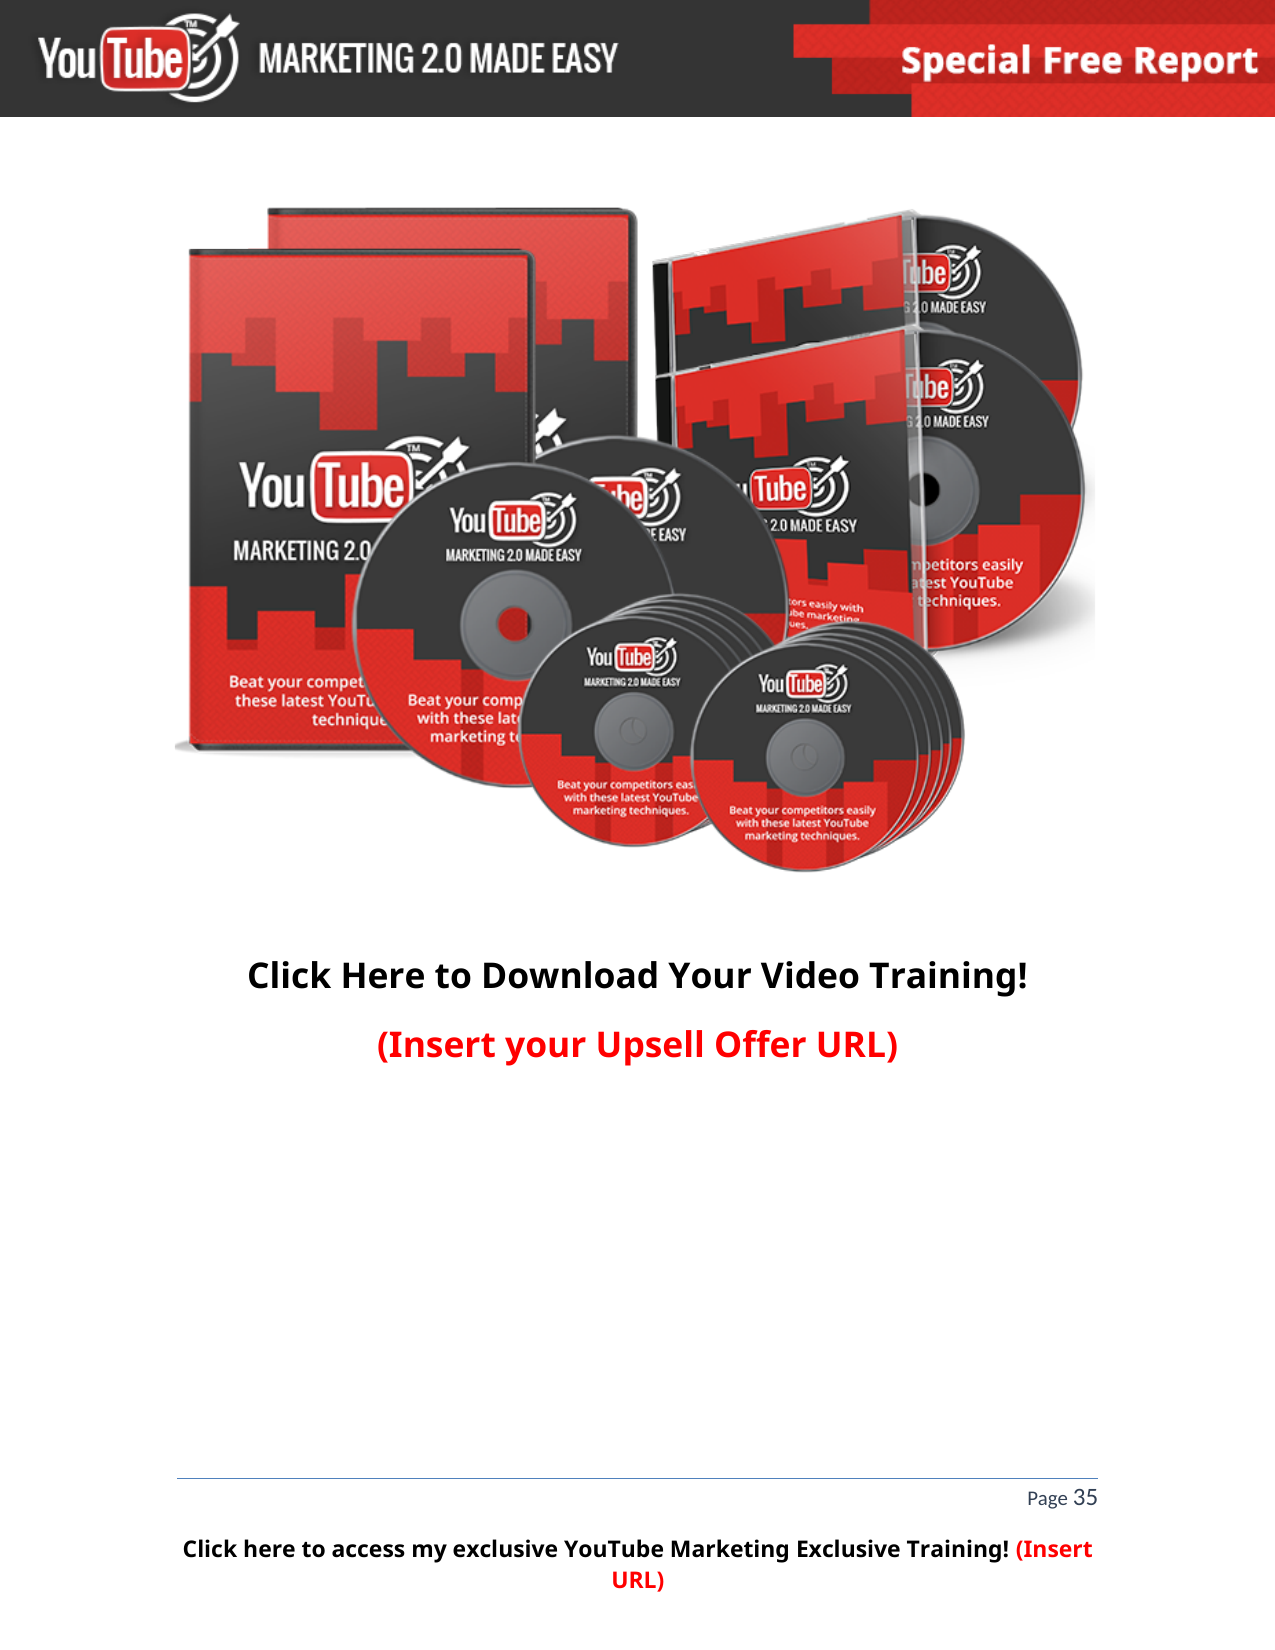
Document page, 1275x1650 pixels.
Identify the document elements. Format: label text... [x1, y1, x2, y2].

text (Insert your Upsell Offer URL) [177, 1019, 1098, 1068]
picture [0, 0, 1275, 117]
text Click Here to Download Your Video Training! [177, 950, 1098, 998]
picture [174, 147, 1096, 881]
